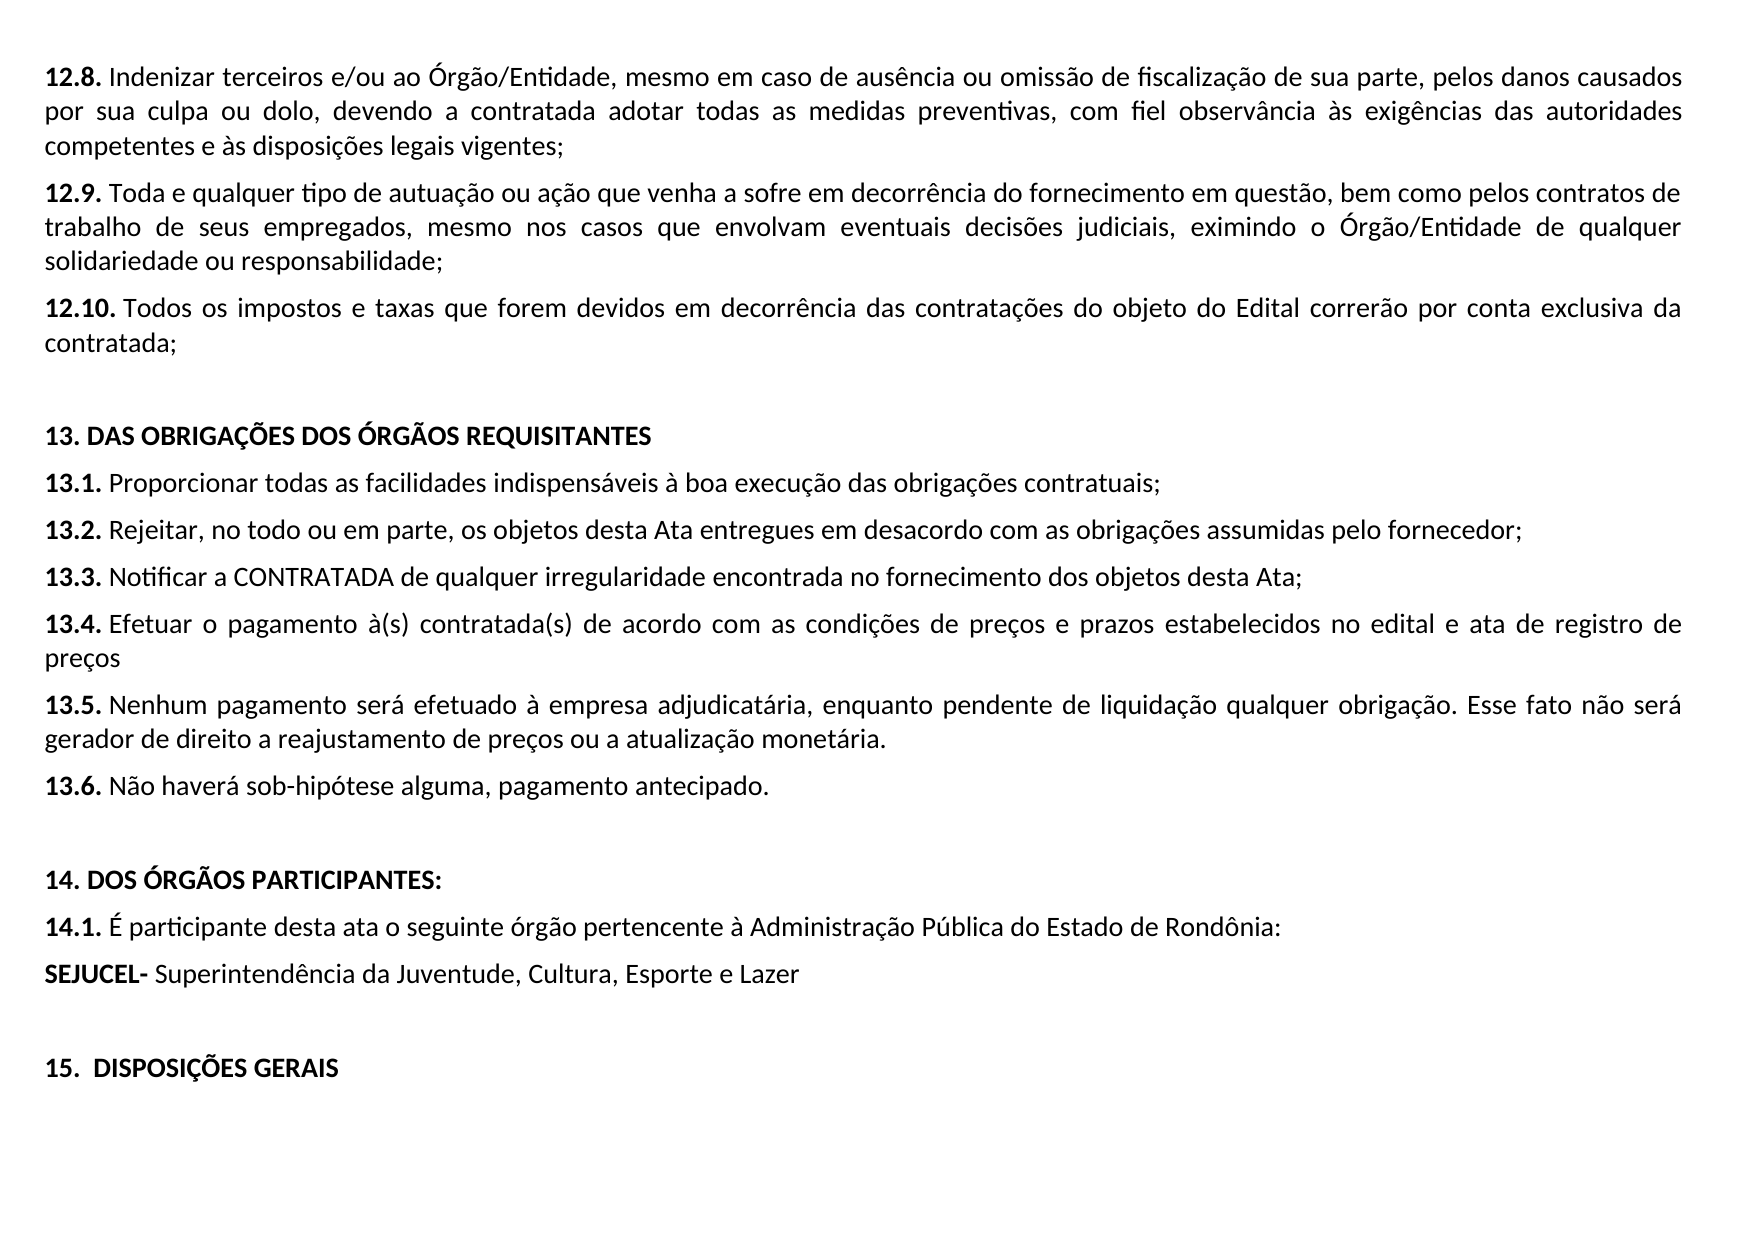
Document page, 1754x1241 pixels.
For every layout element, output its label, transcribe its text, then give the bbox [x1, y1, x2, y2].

text 13. DAS OBRIGAÇÕES DOS ÓRGÃOS REQUISITANTES [44, 418, 1682, 453]
text 12.10. Todos os impostos e taxas que forem devidos em decorrência das contratações do objeto do Edital correrão por conta exclusiva da contratada; [44, 290, 1682, 359]
text 12.8. Indenizar terceiros e/ou ao Órgão/Entidade, mesmo em caso de ausência ou omissão de fiscalização de sua parte, pelos danos causados por sua culpa ou dolo, devendo a contratada adotar todas as medidas preventivas, com fiel observância às exigências das autoridades competentes e às disposições legais vigentes; [44, 59, 1682, 162]
text 13.4. Efetuar o pagamento à(s) contratada(s) de acordo com as condições de preços e prazos estabelecidos no edital e ata de registro de preços [44, 606, 1682, 675]
text SEJUCEL- Superintendência da Juventude, Cultura, Esporte e Lazer [44, 956, 1682, 990]
text 12.9. Toda e qualquer tipo de autuação ou ação que venha a sofre em decorrência do fornecimento em questão, bem como pelos contratos de trabalho de seus empregados, mesmo nos casos que envolvam eventuais decisões judiciais, eximindo o Órgão/Entidade de qualquer solidariedade ou responsabilidade; [44, 175, 1682, 278]
text 13.3. Notificar a CONTRATADA de qualquer irregularidade encontrada no fornecimento dos objetos desta Ata; [44, 559, 1682, 593]
text 13.5. Nenhum pagamento será efetuado à empresa adjudicatária, enquanto pendente de liquidação qualquer obrigação. Esse fato não será gerador de direito a reajustamento de preços ou a atualização monetária. [44, 687, 1682, 756]
text 15. DISPOSIÇÕES GERAIS [44, 1050, 1682, 1084]
text 14.1. É participante desta ata o seguinte órgão pertencente à Administração Pública do Estado de Rondônia: [44, 909, 1682, 943]
text 14. DOS ÓRGÃOS PARTICIPANTES: [44, 862, 1682, 897]
text 13.6. Não haverá sob-hipótese alguma, pagamento antecipado. [44, 768, 1682, 803]
text 13.1. Proporcionar todas as facilidades indispensáveis à boa execução das obrigações contratuais; [44, 465, 1682, 500]
text 13.2. Rejeitar, no todo ou em parte, os objetos desta Ata entregues em desacordo com as obrigações assumidas pelo fornecedor; [44, 512, 1682, 547]
